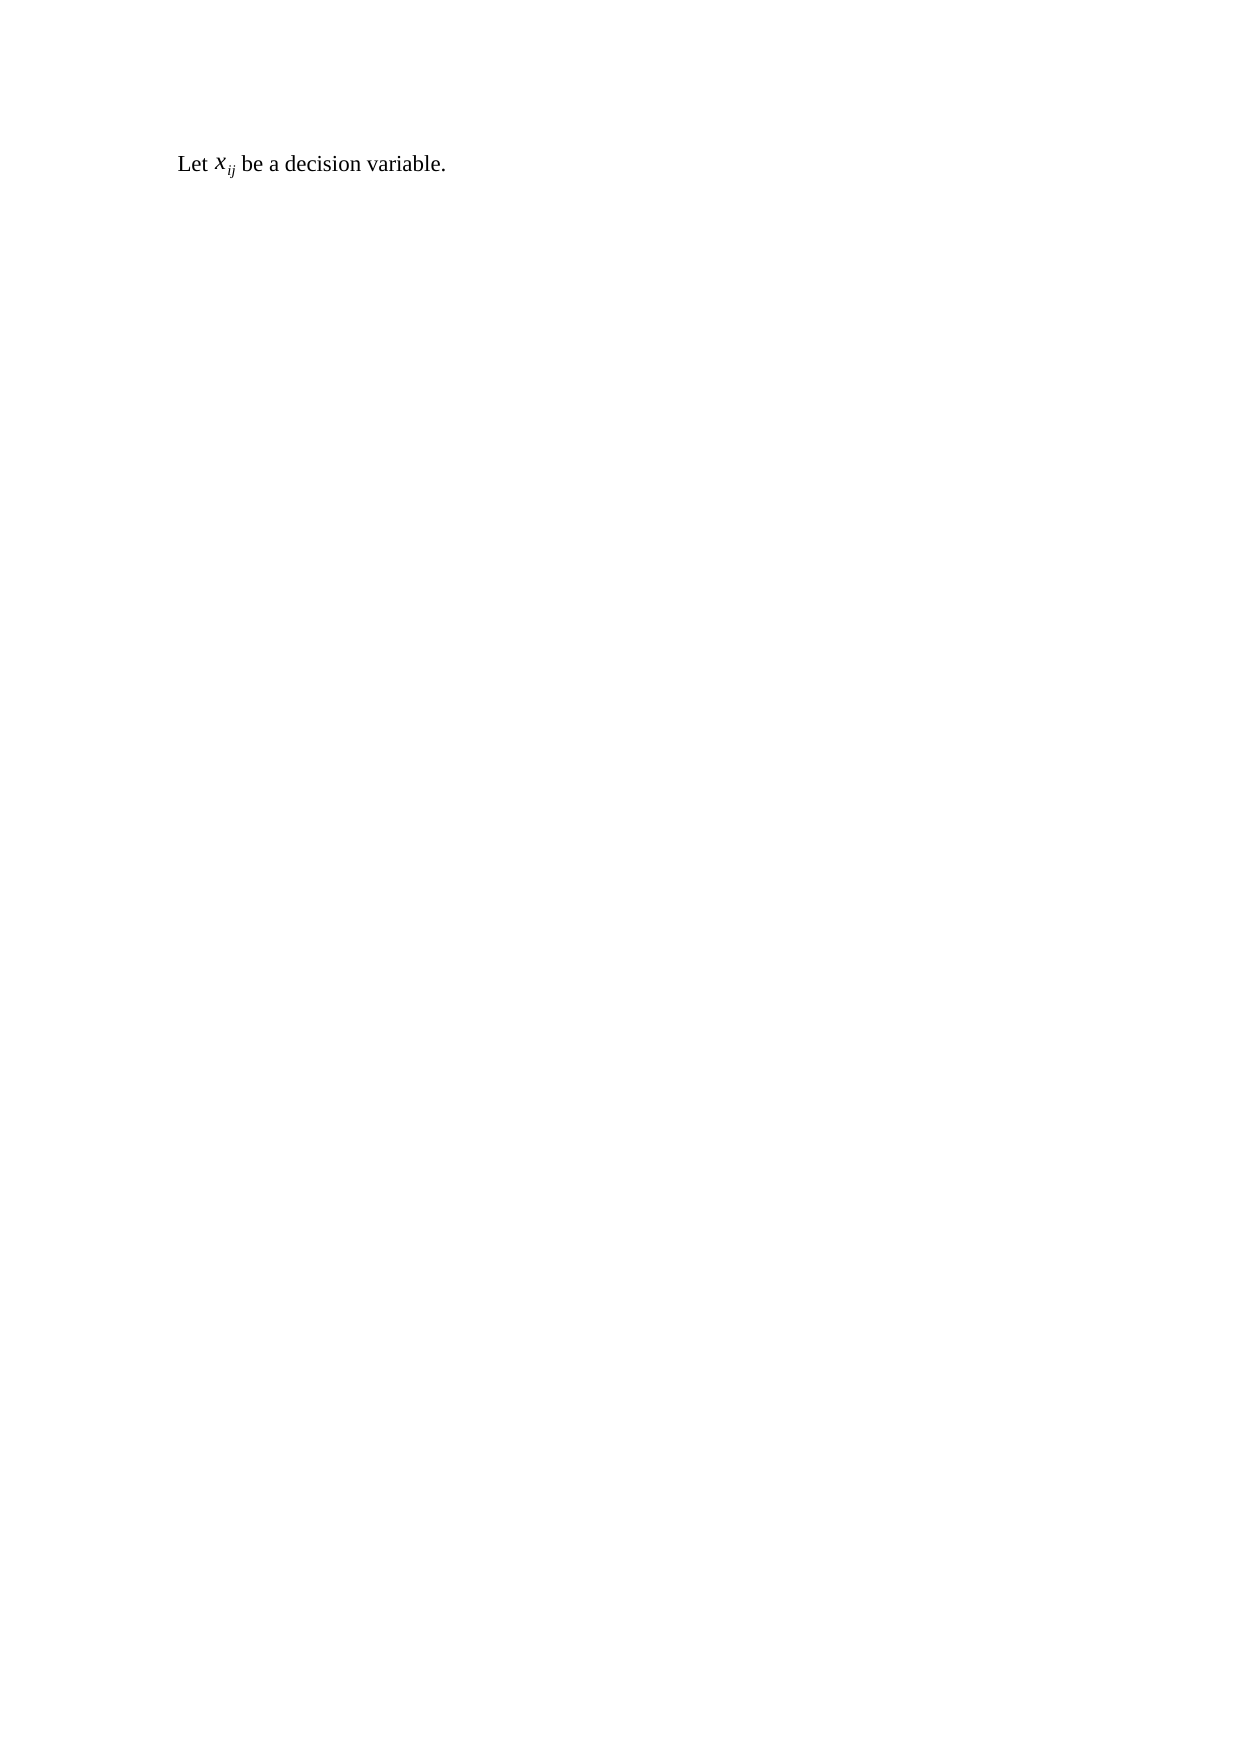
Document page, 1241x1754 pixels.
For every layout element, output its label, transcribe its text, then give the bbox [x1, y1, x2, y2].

text Let be a decision variable. [177, 148, 1063, 179]
